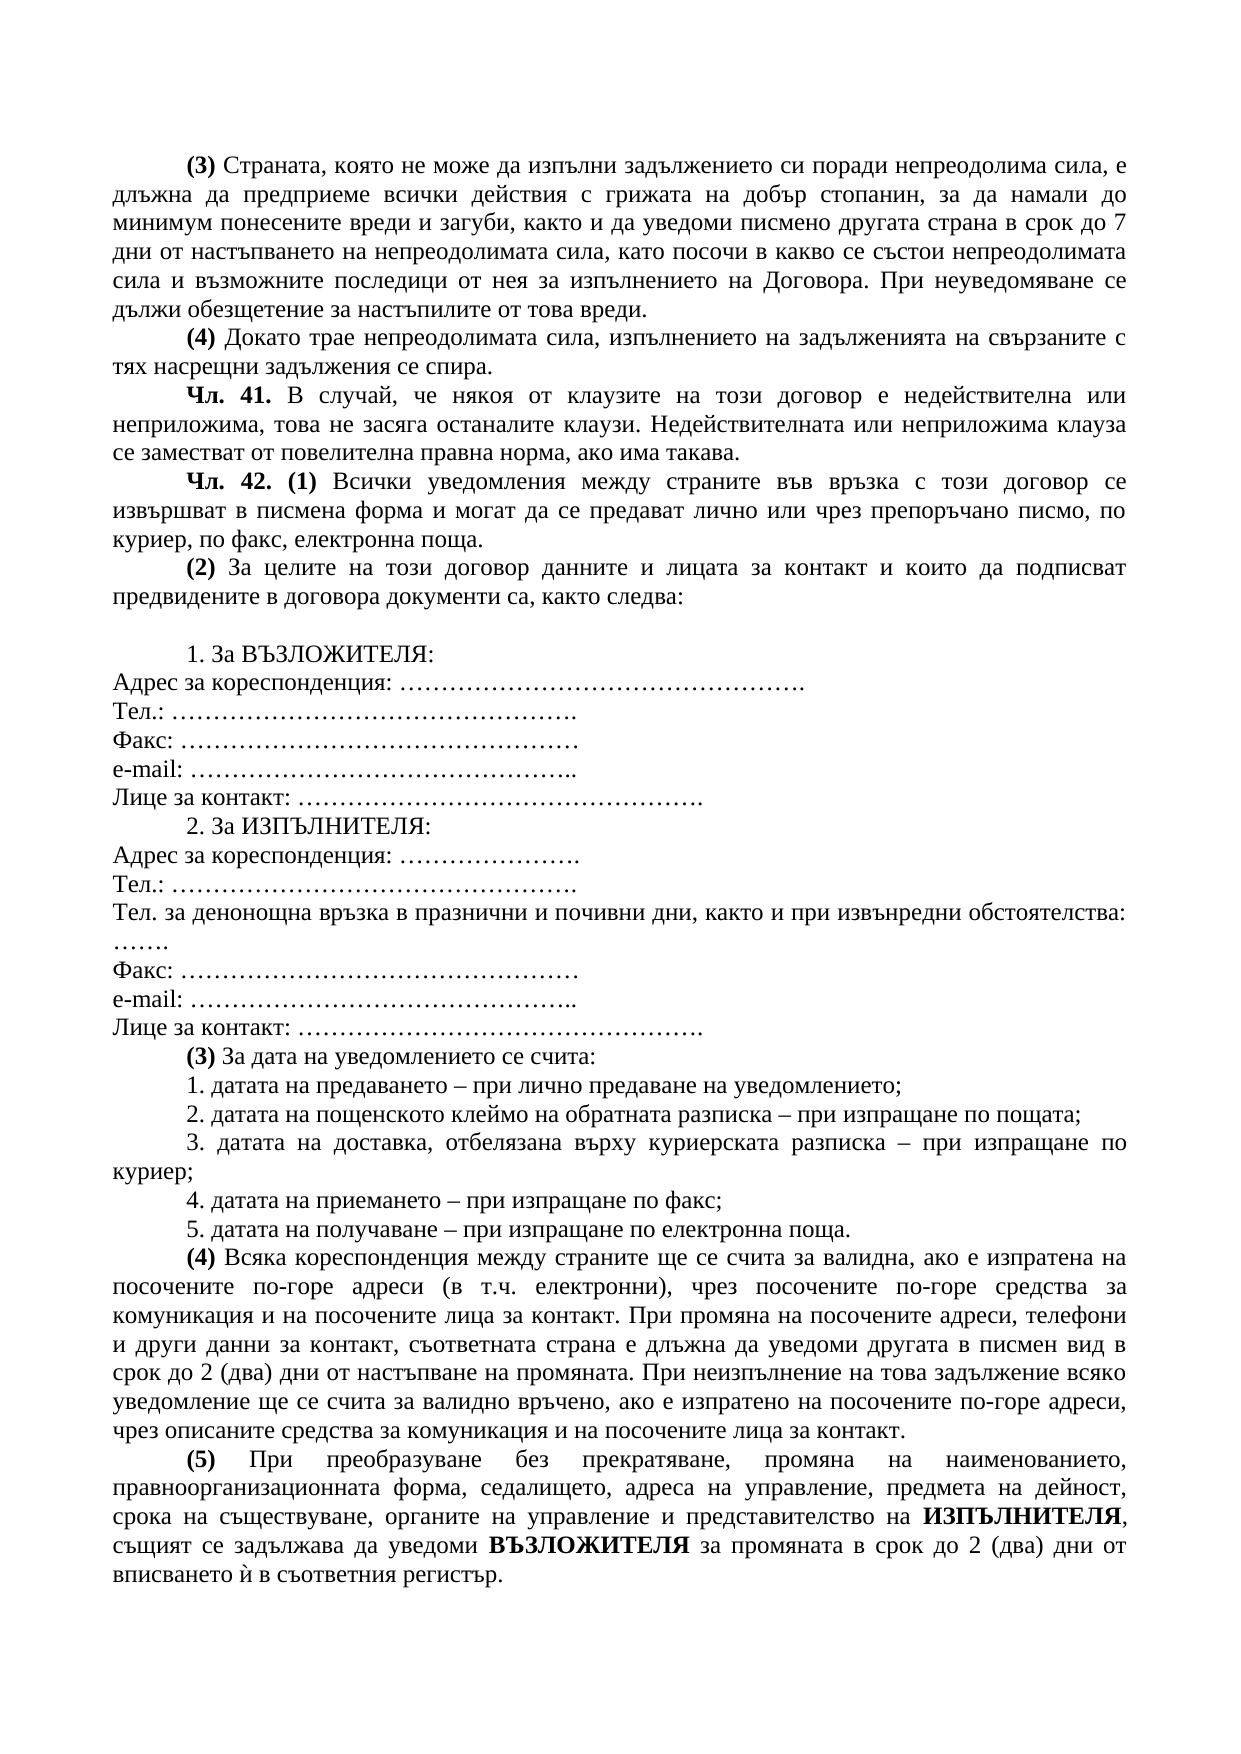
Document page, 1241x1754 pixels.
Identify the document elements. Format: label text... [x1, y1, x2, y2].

text (4) Всяка кореспонденция между страните ще се счита за валидна, ако е изпратена на посочените по-горе адреси (в т.ч. електронни), чрез посочените по-горе средства за комуникация и на посочените лица за контакт. При промяна на посочените адреси, телефони и други данни за контакт, съответната страна е длъжна да уведоми другата в писмен вид в срок до 2 (два) дни от настъпване на промяната. При неизпълнение на това задължение всяко уведомление ще се счита за валидно връчено, ако е изпратено на посочените по-горе адреси, чрез описаните средства за комуникация и на посочените лица за контакт. [112, 1242, 1128, 1444]
text 1. датата на предаването – при лично предаване на уведомлението; [112, 1070, 1128, 1099]
text 2. За ИЗПЪЛНИТЕЛЯ: [112, 811, 1128, 840]
text Тел. за денонощна връзка в празнични и почивни дни, както и при извънредни обстоятелства:……. [112, 897, 1128, 955]
text (4) Докато трае непреодолимата сила, изпълнението на задълженията на свързаните с тях насрещни задължения се спира. [112, 322, 1128, 380]
text 5. датата на получаване – при изпращане по електронна поща. [112, 1214, 1128, 1242]
text 3. датата на доставка, отбелязана върху куриерската разписка – при изпращане по куриер; [112, 1127, 1128, 1185]
text (2) За целите на този договор данните и лицата за контакт и които да подписват предвидените в договора документи са, както следва: [112, 552, 1128, 610]
text (3) Страната, която не може да изпълни задължението си поради непреодолима сила, е длъжна да предприеме всички действия с грижата на добър стопанин, за да намали до минимум понесените вреди и загуби, както и да уведоми писмено другата страна в срок до 7 дни от настъпването на непреодолимата сила, като посочи в какво се състои непреодолимата сила и възможните последици от нея за изпълнението на Договора. При неуведомяване се дължи обезщетение за настъпилите от това вреди. [112, 150, 1128, 322]
text Факс: ………………………………………… [112, 955, 1128, 984]
text Адрес за кореспонденция: …………………………………………. [112, 667, 1128, 696]
text Тел.: …………………………………………. [112, 696, 1128, 725]
text (3) За дата на уведомлението се счита: [112, 1041, 1128, 1070]
text Адрес за кореспонденция: …………………. [112, 840, 1128, 869]
text (5) При преобразуване без прекратяване, промяна на наименованието, правноорганизационната форма, седалището, адреса на управление, предмета на дейност, срока на съществуване, органите на управление и представителство на ИЗПЪЛНИТЕЛЯ, същият се задължава да уведоми ВЪЗЛОЖИТЕЛЯ за промяната в срок до 2 (два) дни от вписването ѝ в съответния регистър. [112, 1444, 1128, 1587]
text Факс: ………………………………………… [112, 725, 1128, 754]
text Лице за контакт: …………………………………………. [112, 782, 1128, 811]
text Тел.: …………………………………………. [112, 869, 1128, 897]
text Чл. 41. В случай, че някоя от клаузите на този договор е недействителна или неприложима, това не засяга останалите клаузи. Недействителната или неприложима клауза се заместват от повелителна правна норма, ако има такава. [112, 380, 1128, 466]
text 1. За ВЪЗЛОЖИТЕЛЯ: [112, 639, 1128, 667]
text 2. датата на пощенското клеймо на обратната разписка – при изпращане по пощата; [112, 1099, 1128, 1127]
text 4. датата на приемането – при изпращане по факс; [112, 1185, 1128, 1214]
text Чл. 42. (1) Всички уведомления между страните във връзка с този договор се извършват в писмена форма и могат да се предават лично или чрез препоръчано писмо, по куриер, по факс, електронна поща. [112, 466, 1128, 552]
text e-mail: ……………………………………….. [112, 984, 1128, 1012]
text e-mail: ……………………………………….. [112, 754, 1128, 782]
text Лице за контакт: …………………………………………. [112, 1012, 1128, 1041]
